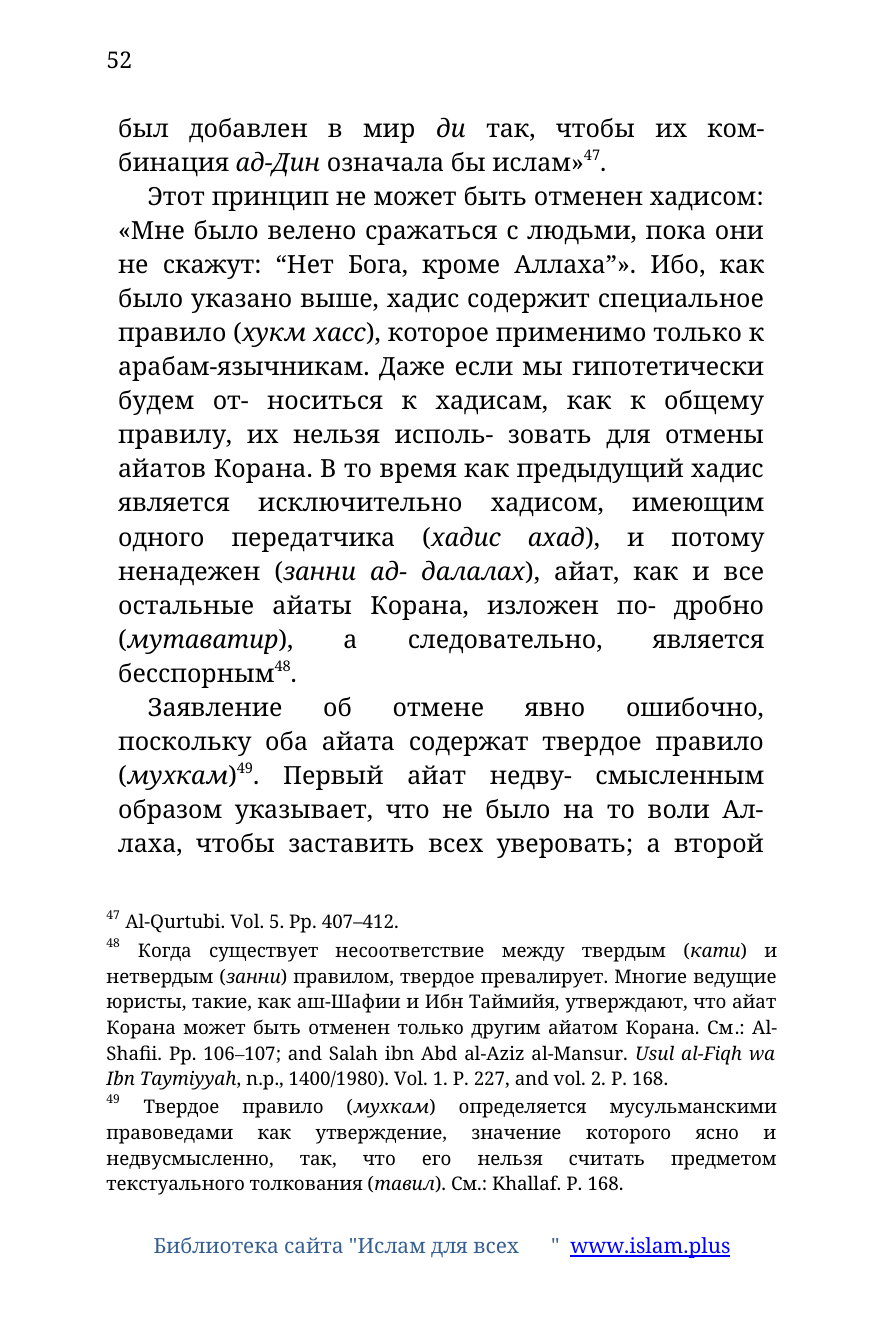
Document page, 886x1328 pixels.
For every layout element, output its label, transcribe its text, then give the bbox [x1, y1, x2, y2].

text Заявление об отмене явно ошибочно, поскольку оба айата содержат твердое правило (мухкам). Первый айат недву- смысленным образом указывает, что не было на то воли Ал- лаха, чтобы заставить всех уверовать; а второй айат предо- ставляет больше пояснений, почему люди не должны быть вынужаемы принимать ислам, означая, что «истина явно от- личается от заблуждения». Поскольку воля Господа не под- вержена изменениям и поскольку истина всегда отличается от заблуждения, эти два айата, следовательно, не подлежат от- мене. [118, 689, 764, 860]
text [118, 110, 764, 178]
text Этот принцип не может быть отменен хадисом: «Мне было велено сражаться с людьми, пока они не скажут: “Нет Бога, кроме Аллаха”». Ибо, как было указано выше, хадис содержит специальное правило (хукм хасс), которое применимо только к арабам-язычникам. Даже если мы гипотетически будем от- носиться к хадисам, как к общему правилу, их нельзя исполь- зовать для отмены айатов Корана. В то время как предыдущий хадис является исключительно хадисом, имеющим одного передатчика (хадис ахад), и потому ненадежен (занни ад- далалах), айат, как и все остальные айаты Корана, изложен по- дробно (мутаватир), а следовательно, является бесспорным. [118, 178, 764, 689]
